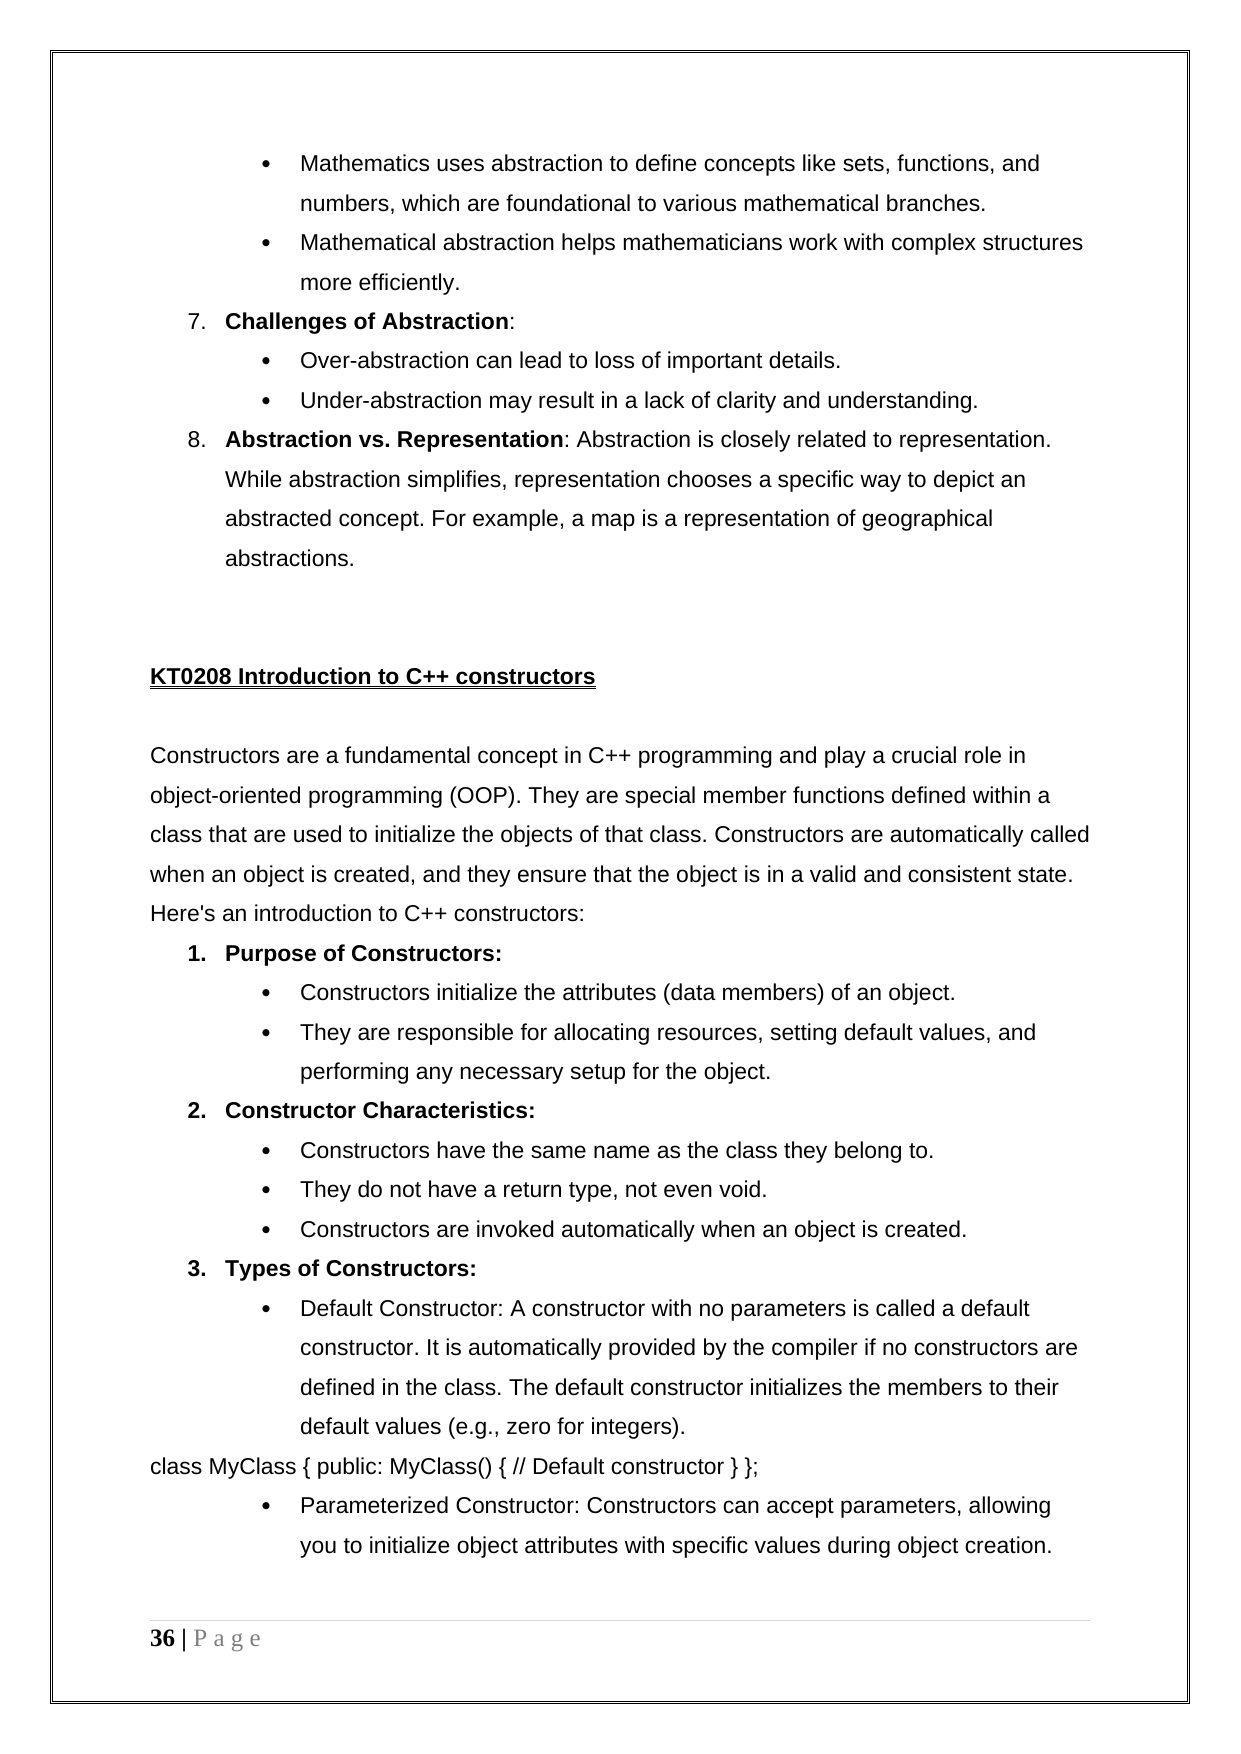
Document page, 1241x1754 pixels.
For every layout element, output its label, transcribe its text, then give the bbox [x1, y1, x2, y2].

list Mathematical abstraction helps mathematicians work with complex structures more efficiently. [262, 229, 1090, 295]
text class MyClass { public: MyClass() { // Default constructor } }; [150, 1453, 1090, 1479]
text KT0208 Introduction to C++ constructors [150, 663, 1090, 689]
list Over-abstraction can lead to loss of important details. [262, 347, 1090, 374]
list Under-abstraction may result in a lack of clarity and understanding. [262, 387, 1090, 413]
list Purpose of Constructors: [187, 939, 1090, 966]
list They do not have a return type, not even void. [262, 1176, 1090, 1203]
text Constructors are a fundamental concept in C++ programming and play a crucial role in object-oriented programming (OOP). They are special member functions defined within a class that are used to initialize the objects of that class. Constructors are automatically called when an object is created, and they ensure that the object is in a valid and consistent state. Here's an introduction to C++ constructors: [150, 742, 1090, 926]
list Constructor Characteristics: [187, 1097, 1090, 1124]
list Types of Constructors: [187, 1255, 1090, 1282]
list Abstraction vs. Representation: Abstraction is closely related to representation. While abstraction simplifies, representation chooses a specific way to depict an abstracted concept. For example, a map is a representation of geographical abstractions. [187, 426, 1090, 571]
list Challenges of Abstraction: [187, 308, 1090, 334]
list Constructors initialize the attributes (data members) of an object. [262, 979, 1090, 1005]
list Constructors are invoked automatically when an object is created. [262, 1216, 1090, 1242]
list Constructors have the same name as the class they belong to. [262, 1137, 1090, 1163]
list Default Constructor: A constructor with no parameters is called a default constructor. It is automatically provided by the compiler if no constructors are defined in the class. The default constructor initializes the members to their default values (e.g., zero for integers). [262, 1295, 1090, 1440]
list They are responsible for allocating resources, setting default values, and performing any necessary setup for the object. [262, 1018, 1090, 1084]
list Parameterized Constructor: Constructors can accept parameters, allowing you to initialize object attributes with specific values during object creation. [262, 1492, 1090, 1558]
list Mathematics uses abstraction to define concepts like sets, functions, and numbers, which are foundational to various mathematical branches. [262, 150, 1090, 216]
